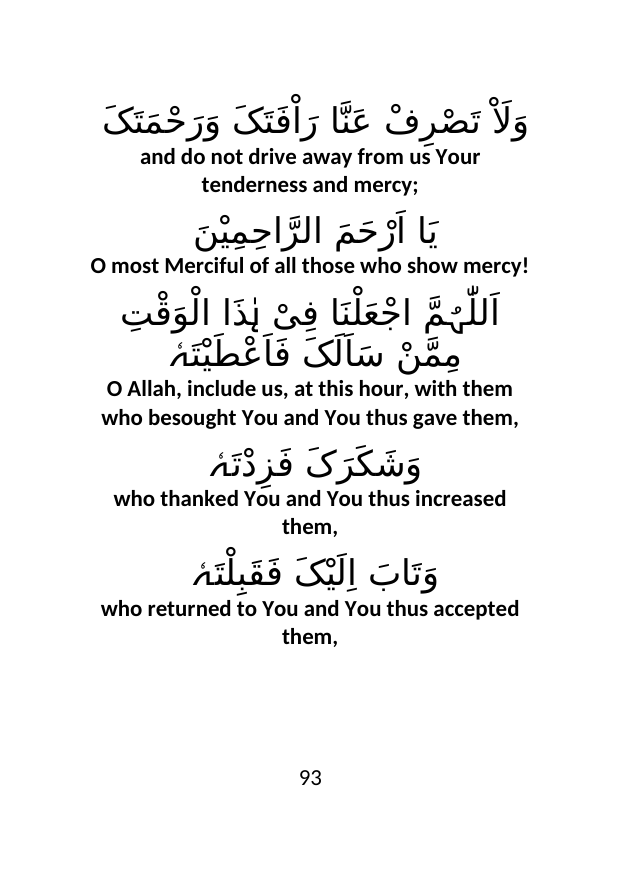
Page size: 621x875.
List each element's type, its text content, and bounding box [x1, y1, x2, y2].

text یَا اَرْحَمَ الرَّاحِمِیْنَ [90, 210, 530, 252]
text وَلَاْ تَصْرِفْ عَنَّا رَاْفَتَکَ وَرَحْمَتَکَ [90, 101, 530, 142]
text and do not drive away from us Your tenderness and mercy; [90, 142, 530, 198]
text اَللّٰہُمَّ اجْعَلْنَا فِیْ ہٰذَا الْوَقْتِ مِمَّنْ سَاَلَکَ فَاَعْطَیْتَہٗ [90, 292, 530, 374]
text وَتَابَ اِلَیْکَ فَقَبِلْتَہٗ [90, 553, 530, 594]
text who thanked You and You thus increased them, [90, 484, 530, 540]
text O Allah, include us, at this hour, with them who besought You and You thus gave them, [90, 374, 530, 431]
text O most Merciful of all those who show mercy! [90, 252, 530, 279]
text وَشَکَرَکَ فَزِدْتَہٗ [90, 443, 530, 484]
text who returned to You and You thus accepted them, [90, 594, 530, 650]
